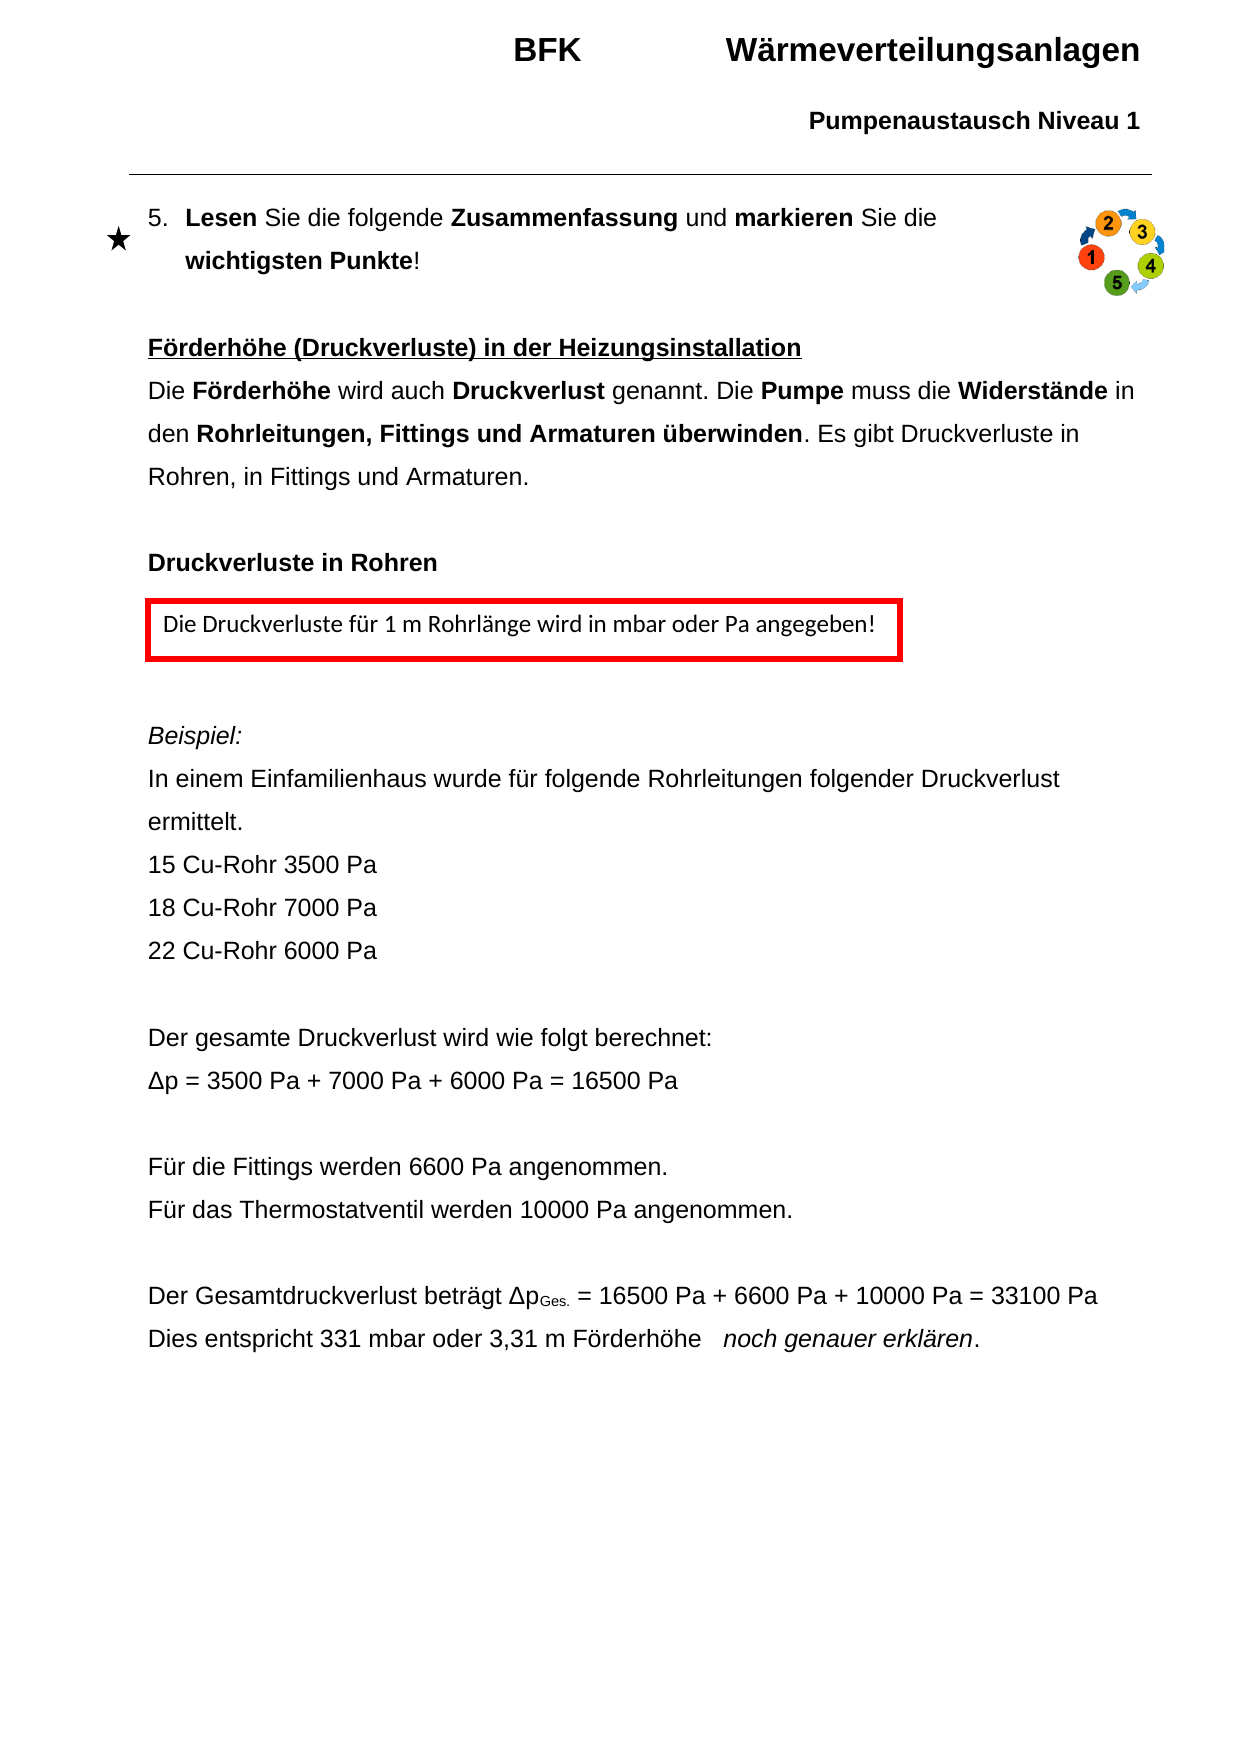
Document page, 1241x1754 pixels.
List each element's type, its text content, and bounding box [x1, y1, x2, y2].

text Δp = 3500 Pa + 7000 Pa + 6000 Pa = 16500 Pa [148, 1066, 1137, 1094]
text Der Gesamtdruckverlust beträgt ΔpGes. = 16500 Pa + 6600 Pa + 10000 Pa = 33100 Pa [148, 1281, 1137, 1310]
text In einem Einfamilienhaus wurde für folgende Rohrleitungen folgender Druckverlust ermittelt. [148, 764, 1137, 836]
text Druckverluste in Rohren [148, 548, 1137, 577]
text Dies entspricht 331 mbar oder 3,31 m Förderhöhe noch genauer erklären. [148, 1324, 1137, 1353]
picture [1073, 204, 1164, 295]
text Für das Thermostatventil werden 10000 Pa angenommen. [148, 1195, 1137, 1224]
text Förderhöhe (Druckverluste) in der Heizungsinstallation [148, 333, 1137, 361]
text Der gesamte Druckverlust wird wie folgt berechnet: [148, 1023, 1137, 1051]
text 18 Cu-Rohr 7000 Pa [148, 893, 1137, 922]
text Für die Fittings werden 6600 Pa angenommen. [148, 1152, 1137, 1181]
text 22 Cu-Rohr 6000 Pa [148, 936, 1137, 965]
text Die Förderhöhe wird auch Druckverlust genannt. Die Pumpe muss die Widerstände in den Rohrleitungen, Fittings und Armaturen überwinden. Es gibt Druckverluste in Rohren, in Fittings und Armaturen. [148, 376, 1137, 491]
text 15 Cu-Rohr 3500 Pa [148, 850, 1137, 879]
list Lesen Sie die folgende Zusammenfassung und markieren Sie die wichtigsten Punkte! [148, 203, 1137, 275]
text Beispiel: [148, 721, 1137, 749]
